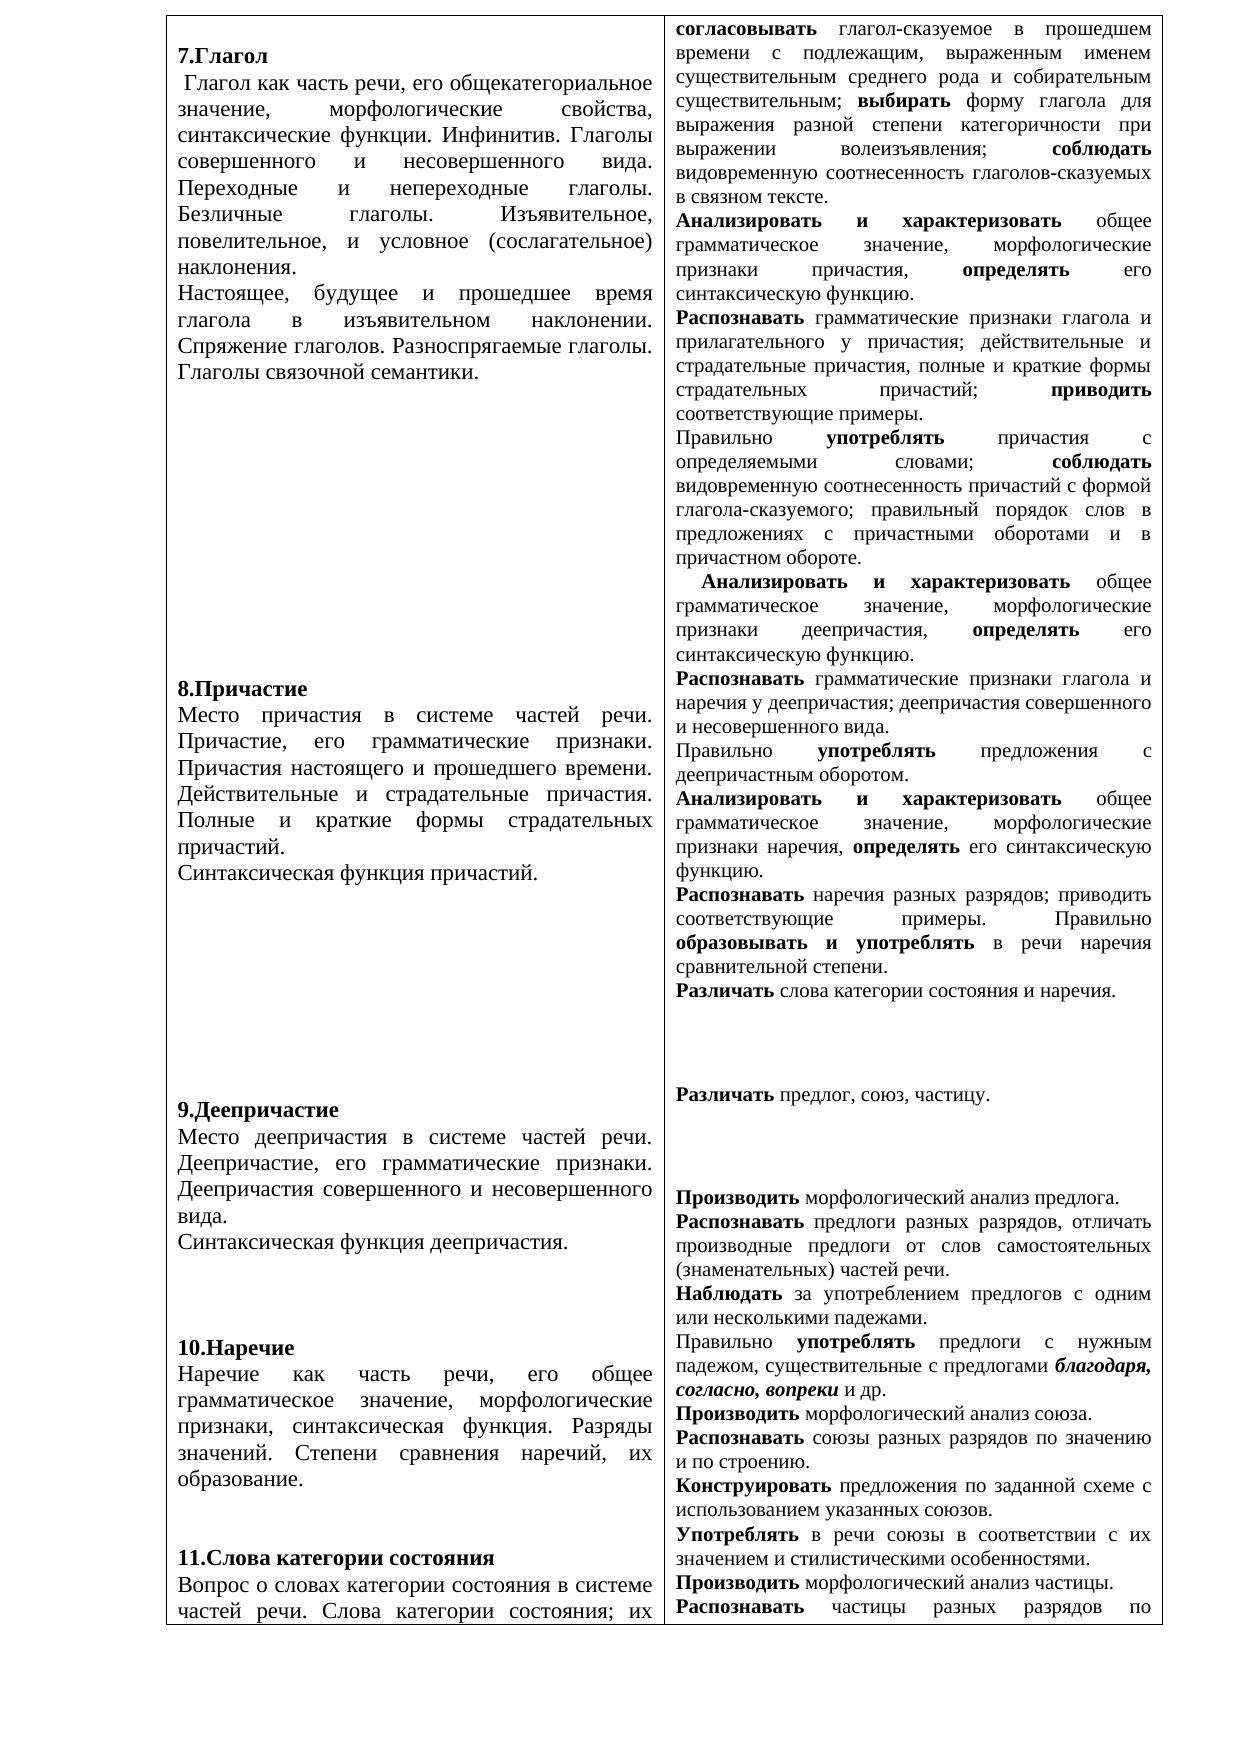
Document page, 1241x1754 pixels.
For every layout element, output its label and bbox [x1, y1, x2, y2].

table_cell [665, 16, 1162, 1623]
table_cell [167, 16, 664, 1623]
